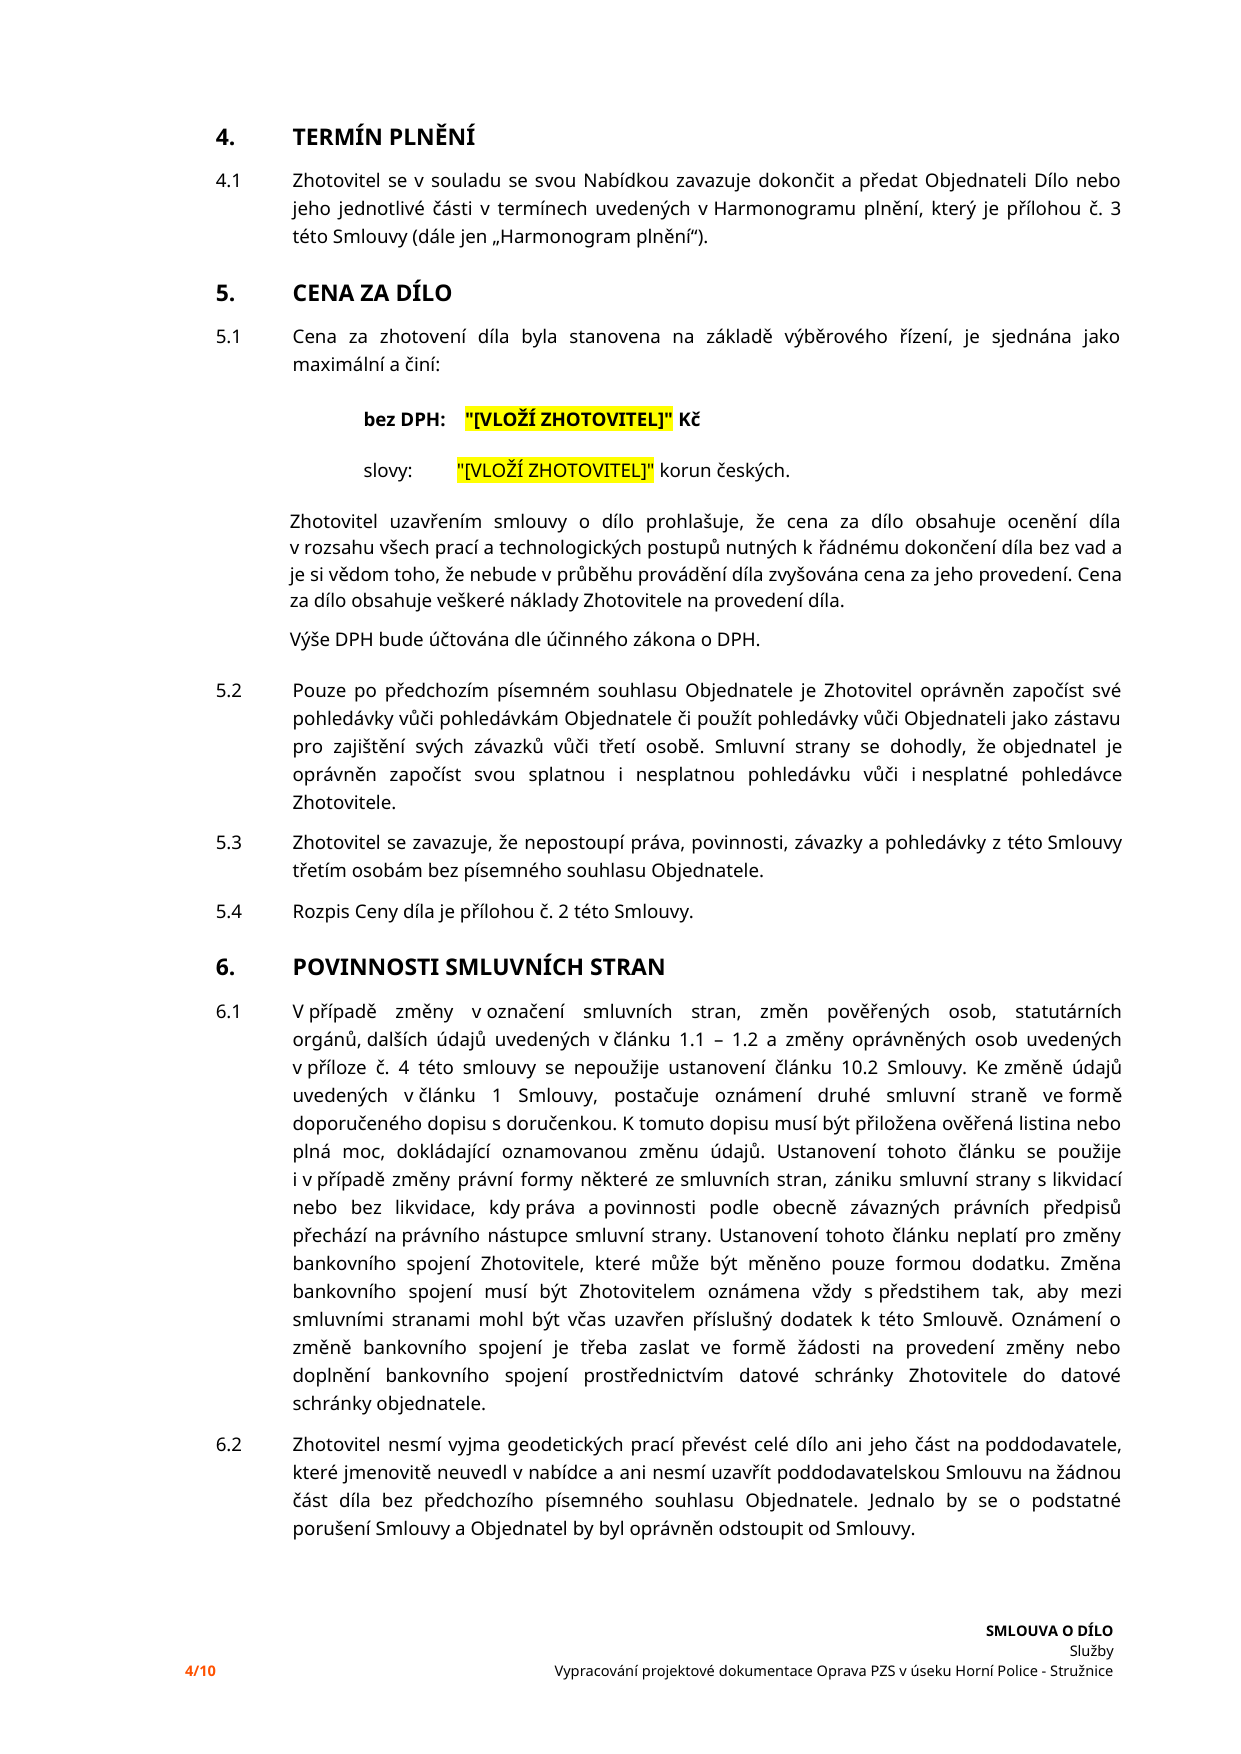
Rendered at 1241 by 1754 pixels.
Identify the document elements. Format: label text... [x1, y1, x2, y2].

text V případě změny v označení smluvních stran, změn pověřených osob, statutárních orgánů, dalších údajů uvedených v článku 1.1 – 1.2 a změny oprávněných osob uvedených v příloze č. 4 této smlouvy se nepoužije ustanovení článku 10.2 Smlouvy. Ke změně údajů uvedených v článku 1 Smlouvy, postačuje oznámení druhé smluvní straně ve formě doporučeného dopisu s doručenkou. K tomuto dopisu musí být přiložena ověřená listina nebo plná moc, dokládající oznamovanou změnu údajů. Ustanovení tohoto článku se použije i v případě změny právní formy některé ze smluvních stran, zániku smluvní strany s likvidací nebo bez likvidace, kdy práva a povinnosti podle obecně závazných právních předpisů přechází na právního nástupce smluvní strany. Ustanovení tohoto článku neplatí pro změny bankovního spojení Zhotovitele, které může být měněno pouze formou dodatku. Změna bankovního spojení musí být Zhotovitelem oznámena vždy s předstihem tak, aby mezi smluvními stranami mohl být včas uzavřen příslušný dodatek k této Smlouvě. Oznámení o změně bankovního spojení je třeba zaslat ve formě žádosti na provedení změny nebo doplnění bankovního spojení prostřednictvím datové schránky Zhotovitele do datové schránky objednatele. [216, 998, 1122, 1416]
text TERMÍN PLNĚNÍ [216, 121, 1122, 152]
text slovy: "[VLOŽÍ ZHOTOVITEL]" korun českých. [216, 457, 457, 483]
text Zhotovitel nesmí vyjma geodetických prací převést celé dílo ani jeho část na poddodavatele, které jmenovitě neuvedl v nabídce a ani nesmí uzavřít poddodavatelskou Smlouvu na žádnou část díla bez předchozího písemného souhlasu Objednatele. Jednalo by se o podstatné porušení Smlouvy a Objednatel by byl oprávněn odstoupit od Smlouvy. [216, 1431, 1122, 1541]
text Pouze po předchozím písemném souhlasu Objednatele je Zhotovitel oprávněn započíst své pohledávky vůči pohledávkám Objednatele či použít pohledávky vůči Objednateli jako zástavu pro zajištění svých závazků vůči třetí osobě. Smluvní strany se dohodly, že objednatel je oprávněn započíst svou splatnou i nesplatnou pohledávku vůči i nesplatné pohledávce Zhotovitele. [216, 677, 1122, 815]
text bez DPH: "[VLOŽÍ ZHOTOVITEL]" Kč [216, 404, 1122, 431]
text Rozpis Ceny díla je přílohou č. 2 této Smlouvy. [216, 898, 1122, 924]
text Zhotovitel uzavřením smlouvy o dílo prohlašuje, že cena za dílo obsahuje ocenění díla v rozsahu všech prací a technologických postupů nutných k řádnému dokončení díla bez vad a je si vědom toho, že nebude v průběhu provádění díla zvyšována cena za jeho provedení. Cena za dílo obsahuje veškeré náklady Zhotovitele na provedení díla. [289, 508, 1122, 613]
text POVINNOSTI SMLUVNÍCH STRAN [216, 951, 1122, 982]
text Zhotovitel se v souladu se svou Nabídkou zavazuje dokončit a předat Objednateli Dílo nebo jeho jednotlivé části v termínech uvedených v Harmonogramu plnění, který je přílohou č. 3 této Smlouvy (dále jen „Harmonogram plnění“). [216, 167, 1122, 249]
text CENA ZA DÍLO [216, 277, 1122, 308]
text Cena za zhotovení díla byla stanovena na základě výběrového řízení, je sjednána jako maximální a činí: [216, 323, 1122, 377]
text slovy: "[VLOŽÍ ZHOTOVITEL]" korun českých. [654, 457, 1122, 483]
text Výše DPH bude účtována dle účinného zákona o DPH. [289, 626, 1122, 651]
text Zhotovitel se zavazuje, že nepostoupí práva, povinnosti, závazky a pohledávky z této Smlouvy třetím osobám bez písemného souhlasu Objednatele. [216, 830, 1122, 883]
